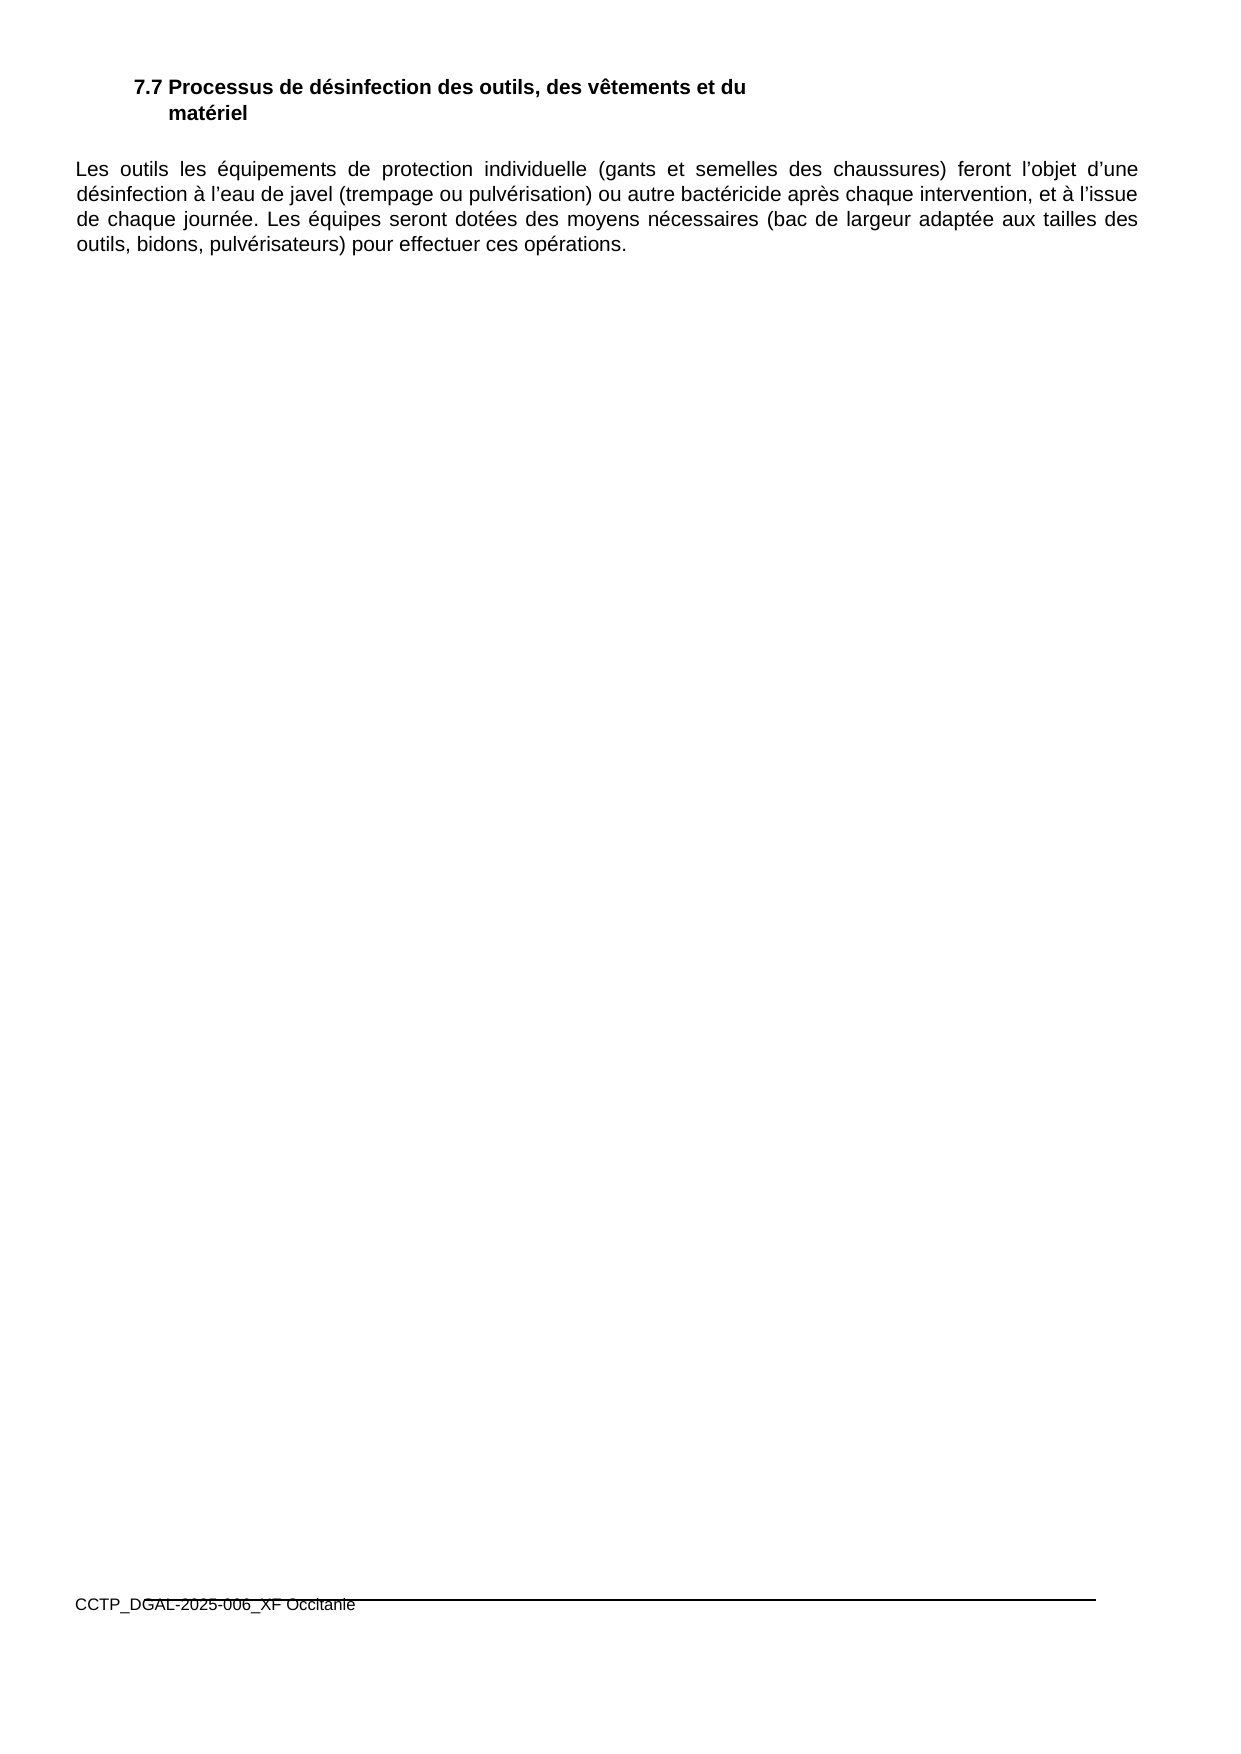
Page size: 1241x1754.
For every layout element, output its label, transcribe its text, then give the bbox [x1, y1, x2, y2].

text Les outils les équipements de protection individuelle (gants et semelles des chaussures) feront l’objet d’une désinfection à l’eau de javel (trempage ou pulvérisation) ou autre bactéricide après chaque intervention, et à l’issue de chaque journée. Les équipes seront dotées des moyens nécessaires (bac de largeur adaptée aux tailles des outils, bidons, pulvérisateurs) pour effectuer ces opérations. [75, 157, 1140, 256]
subtitle Processus de désinfection des outils, des vêtements et du matériel [133, 75, 783, 125]
